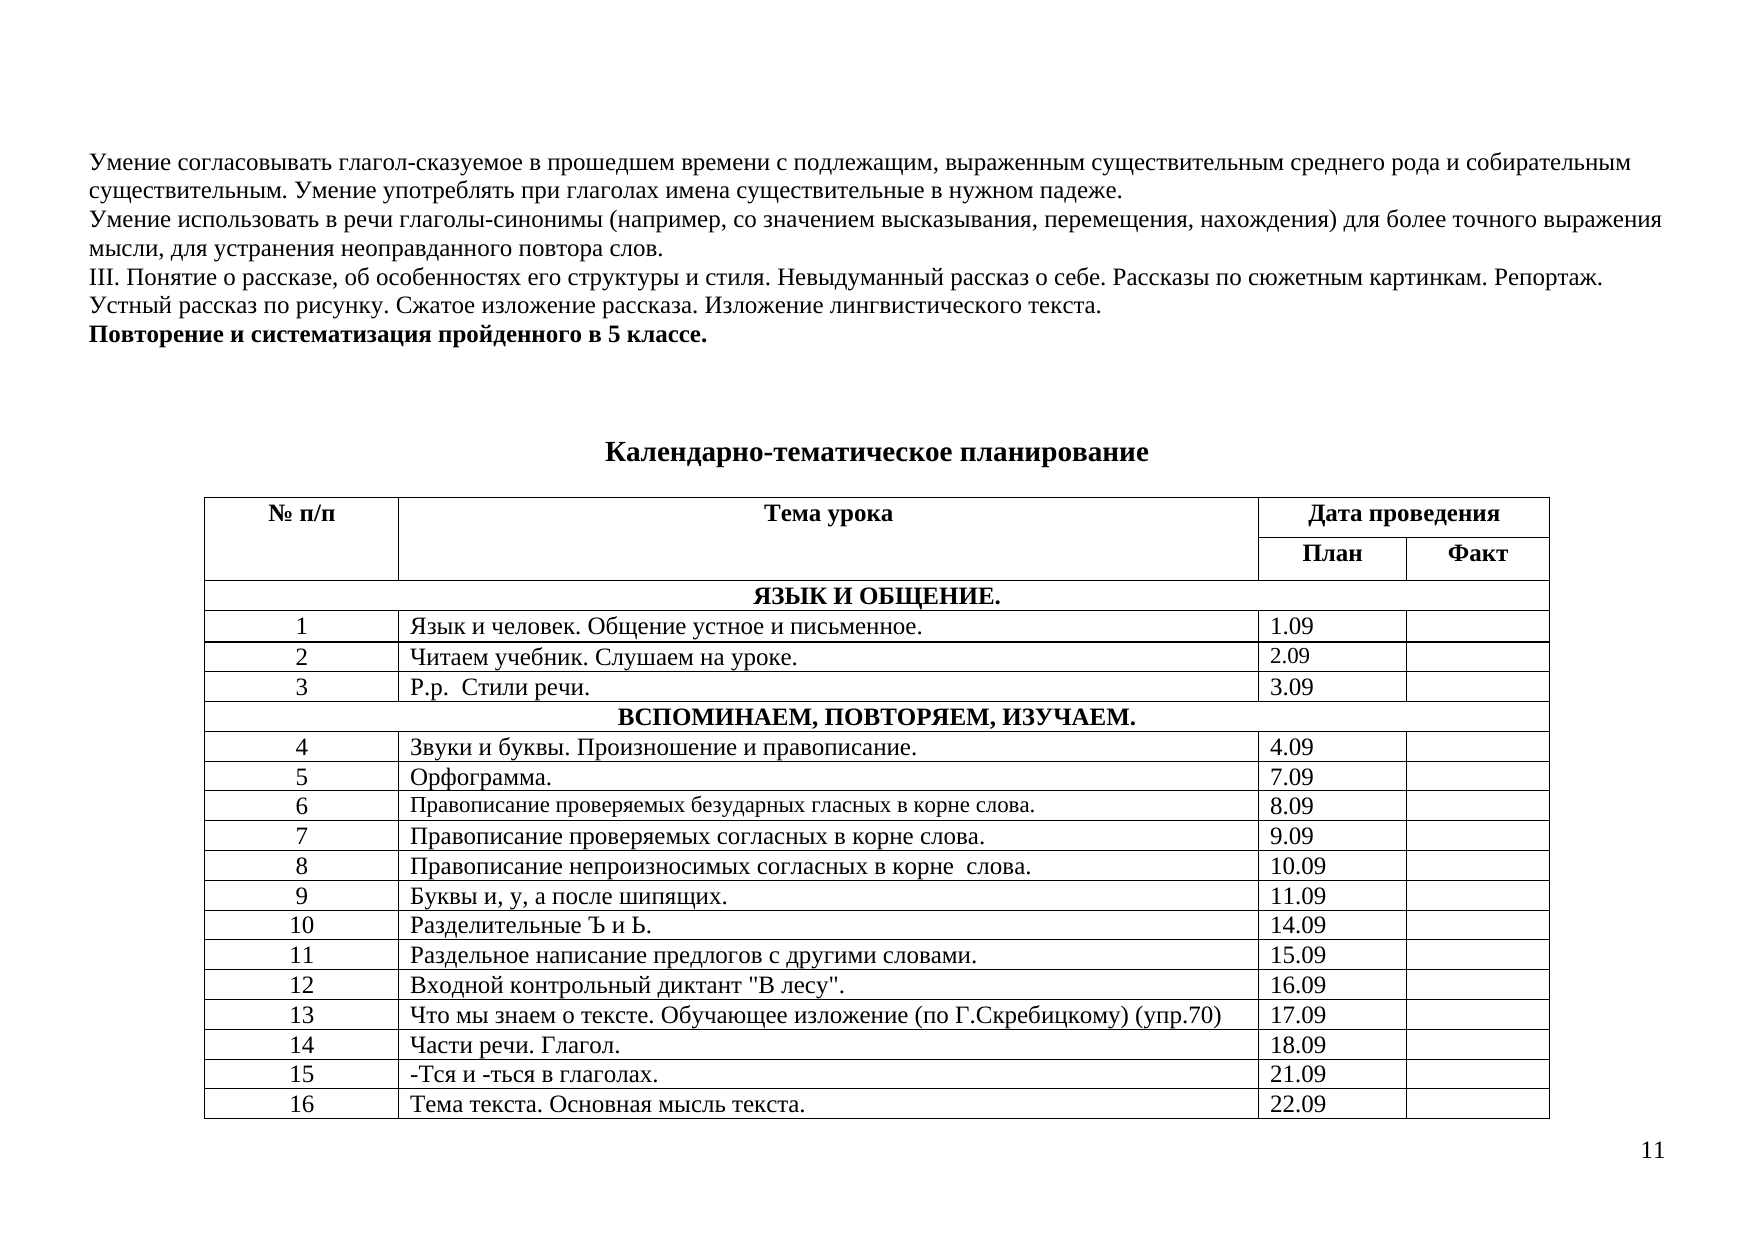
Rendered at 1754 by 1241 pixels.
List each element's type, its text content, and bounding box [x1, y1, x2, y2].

table_cell [1407, 940, 1549, 969]
table_cell 13 [205, 1000, 398, 1029]
table_cell 16.09 [1259, 970, 1406, 999]
table_cell Звуки и буквы. Произношение и правописание. [399, 732, 1258, 761]
text Календарно-тематическое планирование [89, 434, 1665, 468]
table_cell Разделительные Ъ и Ь. [399, 911, 1258, 939]
table_cell 5 [205, 762, 398, 790]
table_cell [1407, 732, 1549, 761]
table_cell Правописание проверяемых согласных в корне слова. [399, 821, 1258, 850]
table_cell [1407, 911, 1549, 939]
table_cell 11 [205, 940, 398, 969]
table_cell Буквы и, у, а после шипящих. [399, 881, 1258, 909]
table_cell 15 [205, 1060, 398, 1088]
text Умение согласовывать глагол-сказуемое в прошедшем времени с подлежащим, выраженным существительным среднего рода и собирательным существительным. Умение употреблять при глаголах имена существительные в нужном падеже. [89, 147, 1665, 204]
table_cell 3.09 [1259, 672, 1406, 701]
table_cell Раздельное написание предлогов с другими словами. [399, 940, 1258, 969]
table_cell 18.09 [1259, 1030, 1406, 1058]
table_cell [1407, 672, 1549, 701]
table_cell Тема текста. Основная мысль текста. [399, 1089, 1258, 1118]
table_cell 8.09 [1259, 791, 1406, 820]
table_cell 9.09 [1259, 821, 1406, 850]
table_cell [1407, 821, 1549, 850]
table_cell 9 [205, 881, 398, 909]
table_cell 1 [205, 611, 398, 641]
table_cell План [1259, 538, 1406, 580]
table_cell Правописание проверяемых безударных гласных в корне слова. [399, 791, 1258, 820]
table_cell 4.09 [1259, 732, 1406, 761]
table_cell 21.09 [1259, 1060, 1406, 1088]
table_cell Читаем учебник. Слушаем на уроке. [399, 643, 1258, 671]
table_cell [1407, 1030, 1549, 1058]
table_header № п/п [205, 498, 398, 580]
table_cell [1407, 881, 1549, 909]
table_cell 6 [205, 791, 398, 820]
table_cell 7 [205, 821, 398, 850]
table_cell 17.09 [1259, 1000, 1406, 1029]
table_cell ЯЗЫК И ОБЩЕНИЕ. [205, 581, 1549, 610]
table_cell 11.09 [1259, 881, 1406, 909]
table_cell Части речи. Глагол. [399, 1030, 1258, 1058]
table_cell [1407, 762, 1549, 790]
table_cell 3 [205, 672, 398, 701]
table_cell [1407, 1060, 1549, 1088]
table_cell [1407, 1000, 1549, 1029]
table_cell Правописание непроизносимых согласных в корне слова. [399, 851, 1258, 880]
table_cell 15.09 [1259, 940, 1406, 969]
table_cell Р.р. Стили речи. [399, 672, 1258, 701]
table_cell 1.09 [1259, 611, 1406, 641]
table_cell 4 [205, 732, 398, 761]
table_cell Входной контрольный диктант "В лесу". [399, 970, 1258, 999]
table_cell Язык и человек. Общение устное и письменное. [399, 611, 1258, 641]
table_cell 7.09 [1259, 762, 1406, 790]
table_cell [1407, 1089, 1549, 1118]
table_cell [1407, 791, 1549, 820]
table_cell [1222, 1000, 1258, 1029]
table_cell -Тся и -ться в глаголах. [399, 1060, 1258, 1088]
table_cell Факт [1407, 538, 1549, 580]
table_cell 14 [205, 1030, 398, 1058]
text III. Понятие о рассказе, об особенностях его структуры и стиля. Невыдуманный рассказ о себе. Рассказы по сюжетным картинкам. Репортаж. Устный рассказ по рисунку. Сжатое изложение рассказа. Изложение лингвистического текста. [89, 262, 1665, 319]
table_cell 22.09 [1259, 1089, 1406, 1118]
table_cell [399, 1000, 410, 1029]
table_cell [1407, 970, 1549, 999]
table_cell [1407, 611, 1549, 641]
table_cell ВСПОМИНАЕМ, ПОВТОРЯЕМ, ИЗУЧАЕМ. [205, 702, 1549, 731]
table_cell Орфограмма. [399, 762, 1258, 790]
text Умение использовать в речи глаголы-синонимы (например, со значением высказывания, перемещения, нахождения) для более точного выражения мысли, для устранения неоправданного повтора слов. [89, 204, 1665, 262]
table_cell [1407, 851, 1549, 880]
table_header Дата проведения [1259, 498, 1549, 537]
table_cell 10.09 [1259, 851, 1406, 880]
text Повторение и систематизация пройденного в 5 классе. [89, 319, 1665, 348]
table_cell 2 [205, 643, 398, 671]
table_header Тема урока [399, 498, 1258, 580]
table_cell [1407, 643, 1549, 671]
table_cell 16 [205, 1089, 398, 1118]
table_cell 12 [205, 970, 398, 999]
table_cell 14.09 [1259, 911, 1406, 939]
table_cell 8 [205, 851, 398, 880]
table_cell 10 [205, 911, 398, 939]
table_cell 2.09 [1259, 643, 1406, 671]
